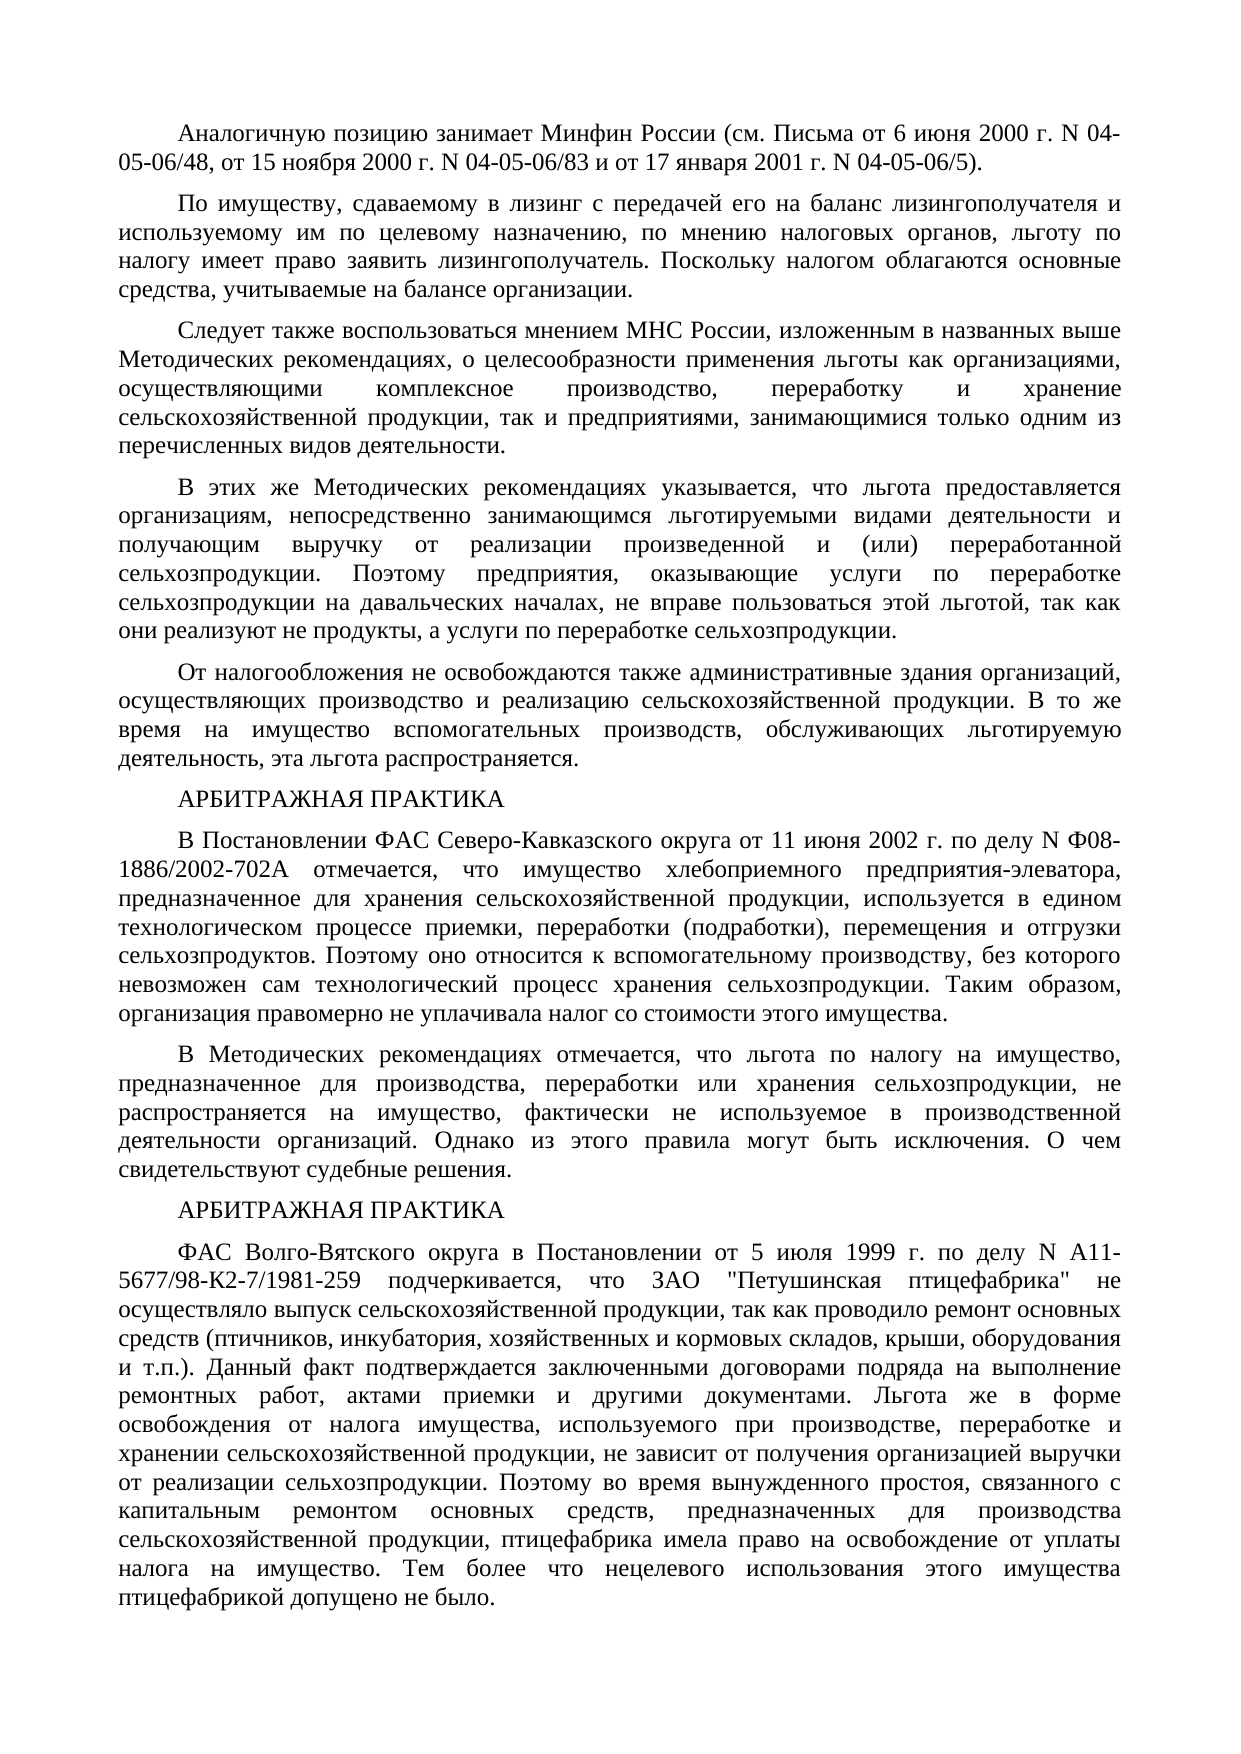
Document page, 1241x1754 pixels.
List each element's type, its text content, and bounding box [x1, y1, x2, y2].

text ФАС Волго-Вятского округа в Постановлении от 5 июля 1999 г. по делу N А11-5677/98-К2-7/1981-259 подчеркивается, что ЗАО "Петушинская птицефабрика" не осуществляло выпуск сельскохозяйственной продукции, так как проводило ремонт основных средств (птичников, инкубатория, хозяйственных и кормовых складов, крыши, оборудования и т.п.). Данный факт подтверждается заключенными договорами подряда на выполнение ремонтных работ, актами приемки и другими документами. Льгота же в форме освобождения от налога имущества, используемого при производстве, переработке и хранении сельскохозяйственной продукции, не зависит от получения организацией выручки от реализации сельхозпродукции. Поэтому во время вынужденного простоя, связанного с капитальным ремонтом основных средств, предназначенных для производства сельскохозяйственной продукции, птицефабрика имела право на освобождение от уплаты налога на имущество. Тем более что нецелевого использования этого имущества птицефабрикой допущено не было. [118, 1237, 1122, 1611]
text По имуществу, сдаваемому в лизинг с передачей его на баланс лизингополучателя и используемому им по целевому назначению, по мнению налоговых органов, льготу по налогу имеет право заявить лизингополучатель. Поскольку налогом облагаются основные средства, учитываемые на балансе организации. [118, 188, 1122, 303]
text В Методических рекомендациях отмечается, что льгота по налогу на имущество, предназначенное для производства, переработки или хранения сельхозпродукции, не распространяется на имущество, фактически не используемое в производственной деятельности организаций. Однако из этого правила могут быть исключения. О чем свидетельствуют судебные решения. [118, 1039, 1122, 1183]
text Аналогичную позицию занимает Минфин России (см. Письма от 6 июня 2000 г. N 04-05-06/48, от 15 ноября 2000 г. N 04-05-06/83 и от 17 января 2001 г. N 04-05-06/5). [118, 118, 1122, 176]
text АРБИТРАЖНАЯ ПРАКТИКА [118, 784, 1122, 813]
text От налогообложения не освобождаются также административные здания организаций, осуществляющих производство и реализацию сельскохозяйственной продукции. В то же время на имущество вспомогательных производств, обслуживающих льготируемую деятельность, эта льгота распространяется. [118, 657, 1122, 772]
text В Постановлении ФАС Северо-Кавказского округа от 11 июня 2002 г. по делу N Ф08-1886/2002-702А отмечается, что имущество хлебоприемного предприятия-элеватора, предназначенное для хранения сельскохозяйственной продукции, используется в едином технологическом процессе приемки, переработки (подработки), перемещения и отгрузки сельхозпродуктов. Поэтому оно относится к вспомогательному производству, без которого невозможен сам технологический процесс хранения сельхозпродукции. Таким образом, организация правомерно не уплачивала налог со стоимости этого имущества. [118, 826, 1122, 1027]
text АРБИТРАЖНАЯ ПРАКТИКА [118, 1196, 1122, 1224]
text Следует также воспользоваться мнением МНС России, изложенным в названных выше Методических рекомендациях, о целесообразности применения льготы как организациями, осуществляющими комплексное производство, переработку и хранение сельскохозяйственной продукции, так и предприятиями, занимающимися только одним из перечисленных видов деятельности. [118, 316, 1122, 459]
text В этих же Методических рекомендациях указывается, что льгота предоставляется организациям, непосредственно занимающимся льготируемыми видами деятельности и получающим выручку от реализации произведенной и (или) переработанной сельхозпродукции. Поэтому предприятия, оказывающие услуги по переработке сельхозпродукции на давальческих началах, не вправе пользоваться этой льготой, так как они реализуют не продукты, а услуги по переработке сельхозпродукции. [118, 472, 1122, 644]
